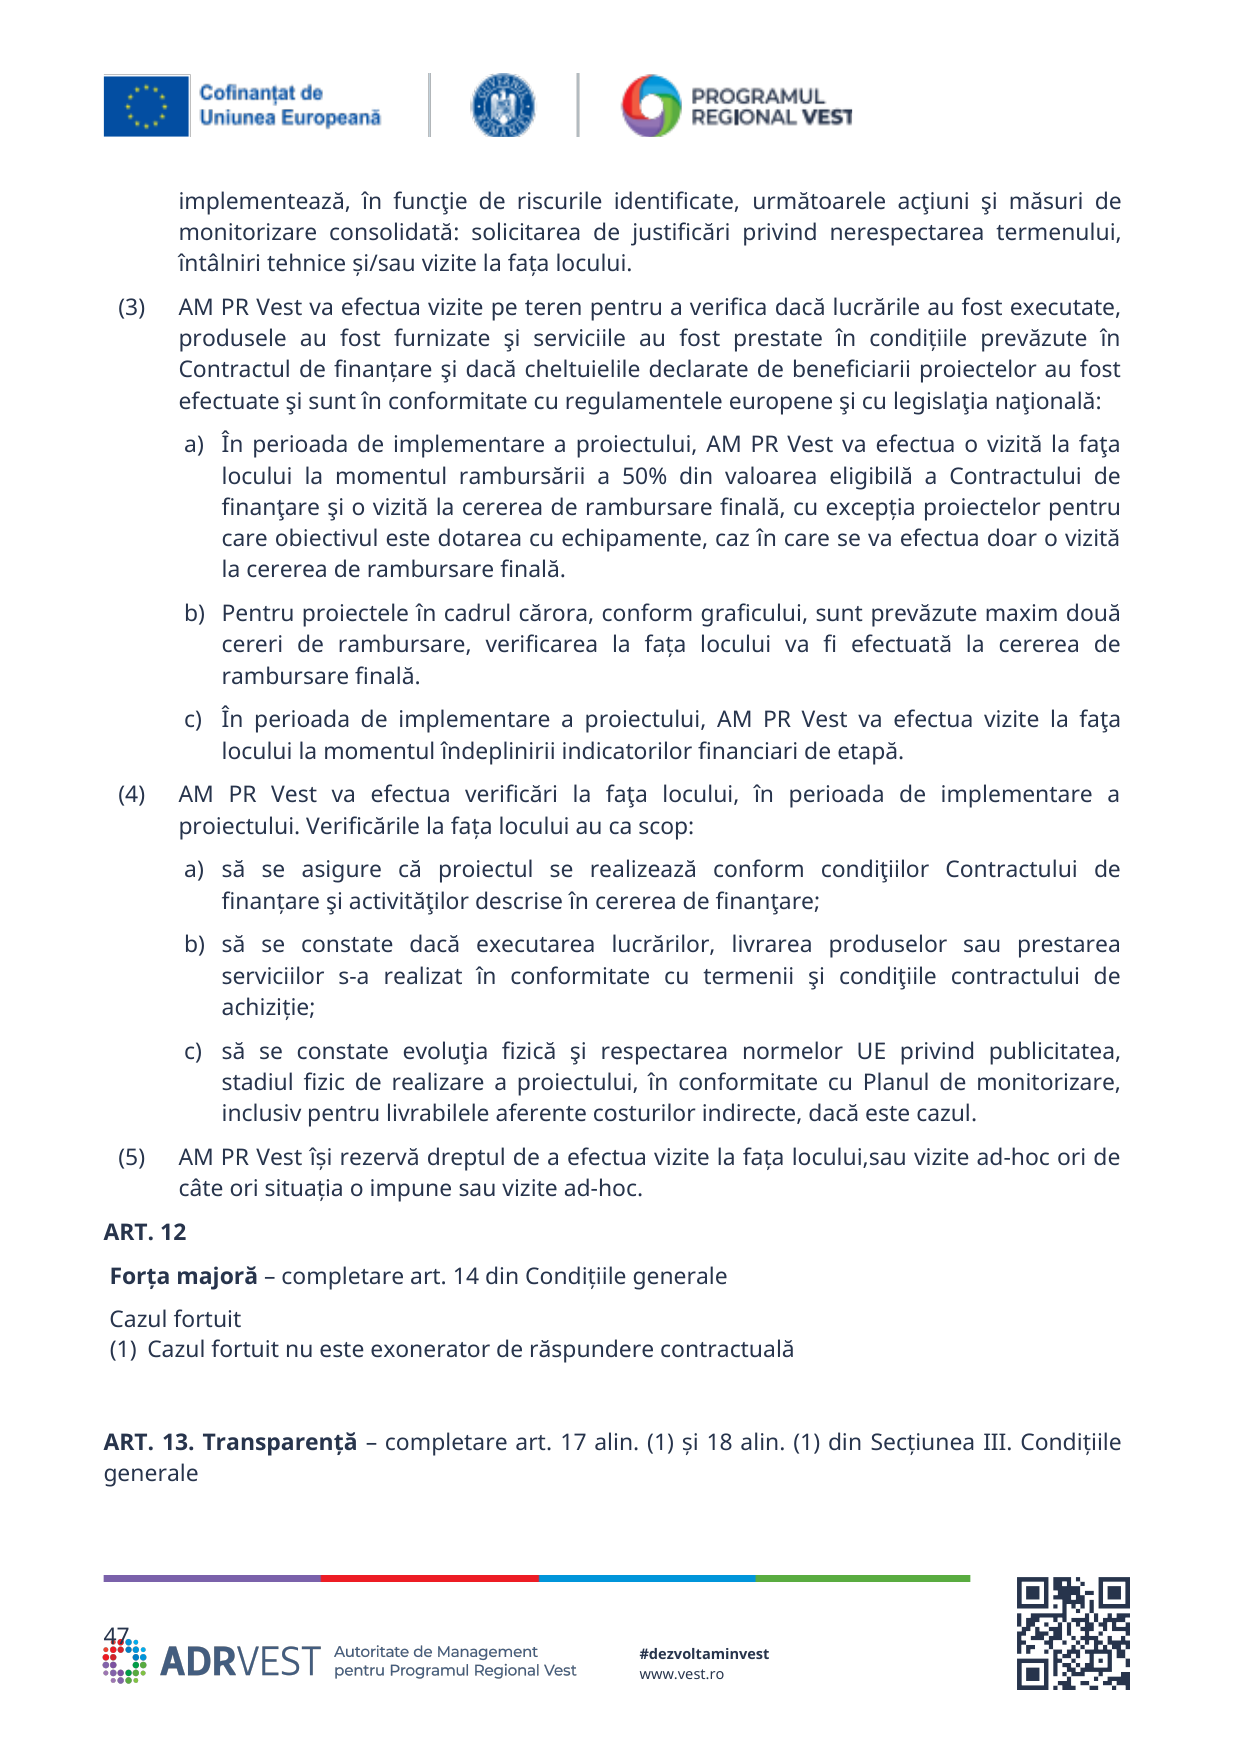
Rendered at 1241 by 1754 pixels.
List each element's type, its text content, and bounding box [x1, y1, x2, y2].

list În perioada de implementare a proiectului, AM PR Vest va efectua vizite la faţa locului la momentul îndeplinirii indicatorilor financiari de etapă. [184, 703, 1122, 766]
text ART. 13. Transparență – completare art. 17 alin. (1) și 18 alin. (1) din Secțiunea III. Condițiile generale [103, 1426, 1122, 1488]
list AM PR Vest își rezervă dreptul de a efectua vizite la fața locului,sau vizite ad-hoc ori de câte ori situația o impune sau vizite ad-hoc. [118, 1141, 1122, 1203]
subtitle Cazul fortuit [103, 1303, 1122, 1333]
list să se constate evoluţia fizică şi respectarea normelor UE privind publicitatea, stadiul fizic de realizare a proiectului, în conformitate cu Planul de monitorizare, inclusiv pentru livrabilele aferente costurilor indirecte, dacă este cazul. [184, 1034, 1122, 1128]
list AM PR Vest va efectua verificări la faţa locului, în perioada de implementare a proiectului. Verificările la fața locului au ca scop: [118, 778, 1122, 841]
list să se asigure că proiectul se realizează conform condiţiilor Contractului de finanțare şi activităţilor descrise în cererea de finanţare; [184, 853, 1122, 916]
list să se constate dacă executarea lucrărilor, livrarea produselor sau prestarea serviciilor s-a realizat în conformitate cu termenii şi condiţiile contractului de achiziție; [184, 928, 1122, 1022]
list În perioada de implementare a proiectului, AM PR Vest va efectua o vizită la faţa locului la momentul rambursării a 50% din valoarea eligibilă a Contractului de finanţare şi o vizită la cererea de rambursare finală, cu excepția proiectelor pentru care obiectivul este dotarea cu echipamente, caz în care se va efectua doar o vizită la cererea de rambursare finală. [184, 428, 1122, 584]
picture [1008, 1568, 1139, 1699]
list AM PR Vest va efectua vizite pe teren pentru a verifica dacă lucrările au fost executate, produsele au fost furnizate şi serviciile au fost prestate în condițiile prevăzute în Contractul de finanțare şi dacă cheltuielile declarate de beneficiarii proiectelor au fost efectuate şi sunt în conformitate cu regulamentele europene şi cu legislaţia naţională: [118, 291, 1122, 416]
text ART. 12 [103, 1216, 1122, 1247]
text Forța majoră – completare art. 14 din Condițiile generale [103, 1259, 1122, 1291]
subtitle Cazul fortuit nu este exonerator de răspundere contractuală [109, 1333, 1122, 1363]
list Pentru proiectele în cadrul cărora, conform graficului, sunt prevăzute maxim două cereri de rambursare, verificarea la fața locului va fi efectuată la cererea de rambursare finală. [184, 597, 1122, 691]
picture [93, 1636, 582, 1687]
